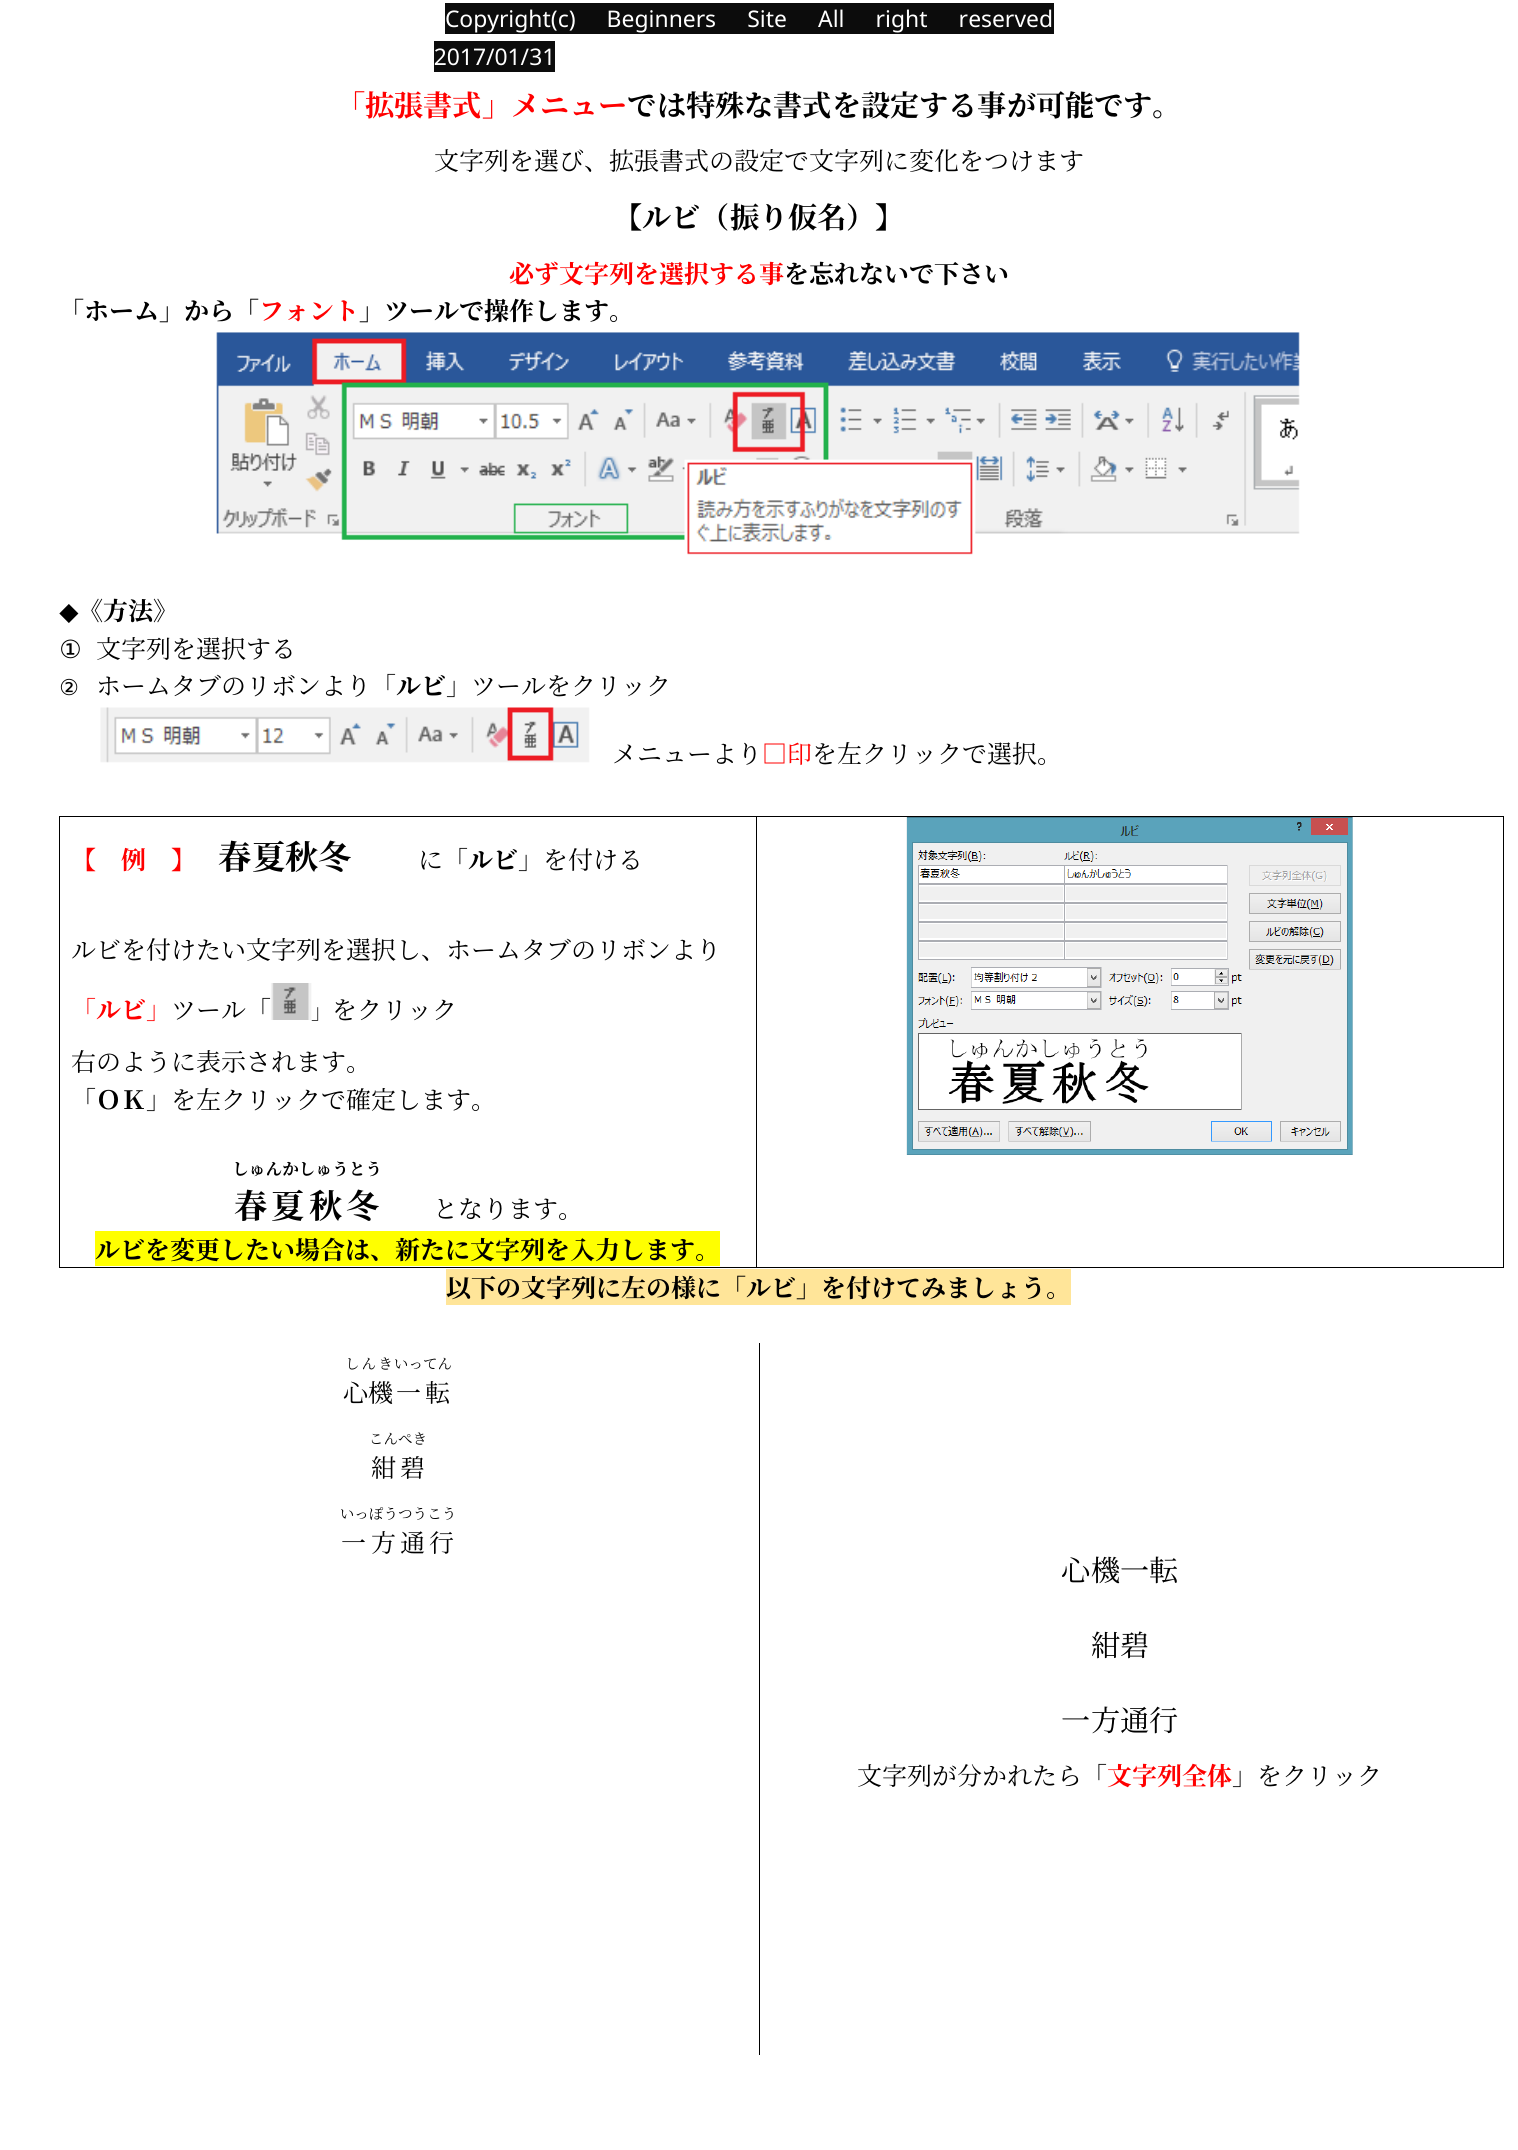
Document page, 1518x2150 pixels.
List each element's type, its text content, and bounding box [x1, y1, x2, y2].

text 「ホーム」から「フォント」ツールで操作します。 [59, 291, 1459, 329]
picture [270, 983, 312, 1020]
list 文字列を選択する [59, 629, 1459, 666]
text 文字列を選び、拡張書式の設定で文字列に変化をつけます [59, 141, 1459, 179]
text 一方通行 [781, 1681, 1459, 1756]
text 心機一転 [781, 1531, 1459, 1606]
text ◆《方法》 [59, 591, 1459, 629]
text 【ルビ（振り仮名）】 [59, 179, 1459, 254]
text 紺碧 [781, 1606, 1459, 1681]
table_header [757, 817, 1503, 1267]
text 必ず文字列を選択する事を忘れないで下さい [59, 254, 1459, 291]
table_header 【 例 】 春夏秋冬 に「ルビ」を付ける ルビを付けたい文字列を選択し、ホームタブのリボンより「ルビ」ツール「」をクリック 右のように表示されます。 「ＯＫ」を左クリックで確定します。 となります。 ルビを変更したい場合は、新たに文字列を入力します。 [60, 817, 756, 1267]
text 「拡張書式」メニューでは特殊な書式を設定する事が可能です。 [59, 66, 1459, 141]
picture [906, 817, 1353, 1155]
text 以下の文字列に左の様に「ルビ」を付けてみましょう。 [59, 1268, 1459, 1306]
picture [214, 328, 1304, 562]
picture [96, 703, 591, 764]
text 文字列が分かれたら「文字列全体」をクリック [781, 1756, 1459, 1793]
list ホームタブのリボンより「ルビ」ツールをクリック メニューより□印を左クリックで選択。 [59, 666, 1459, 779]
